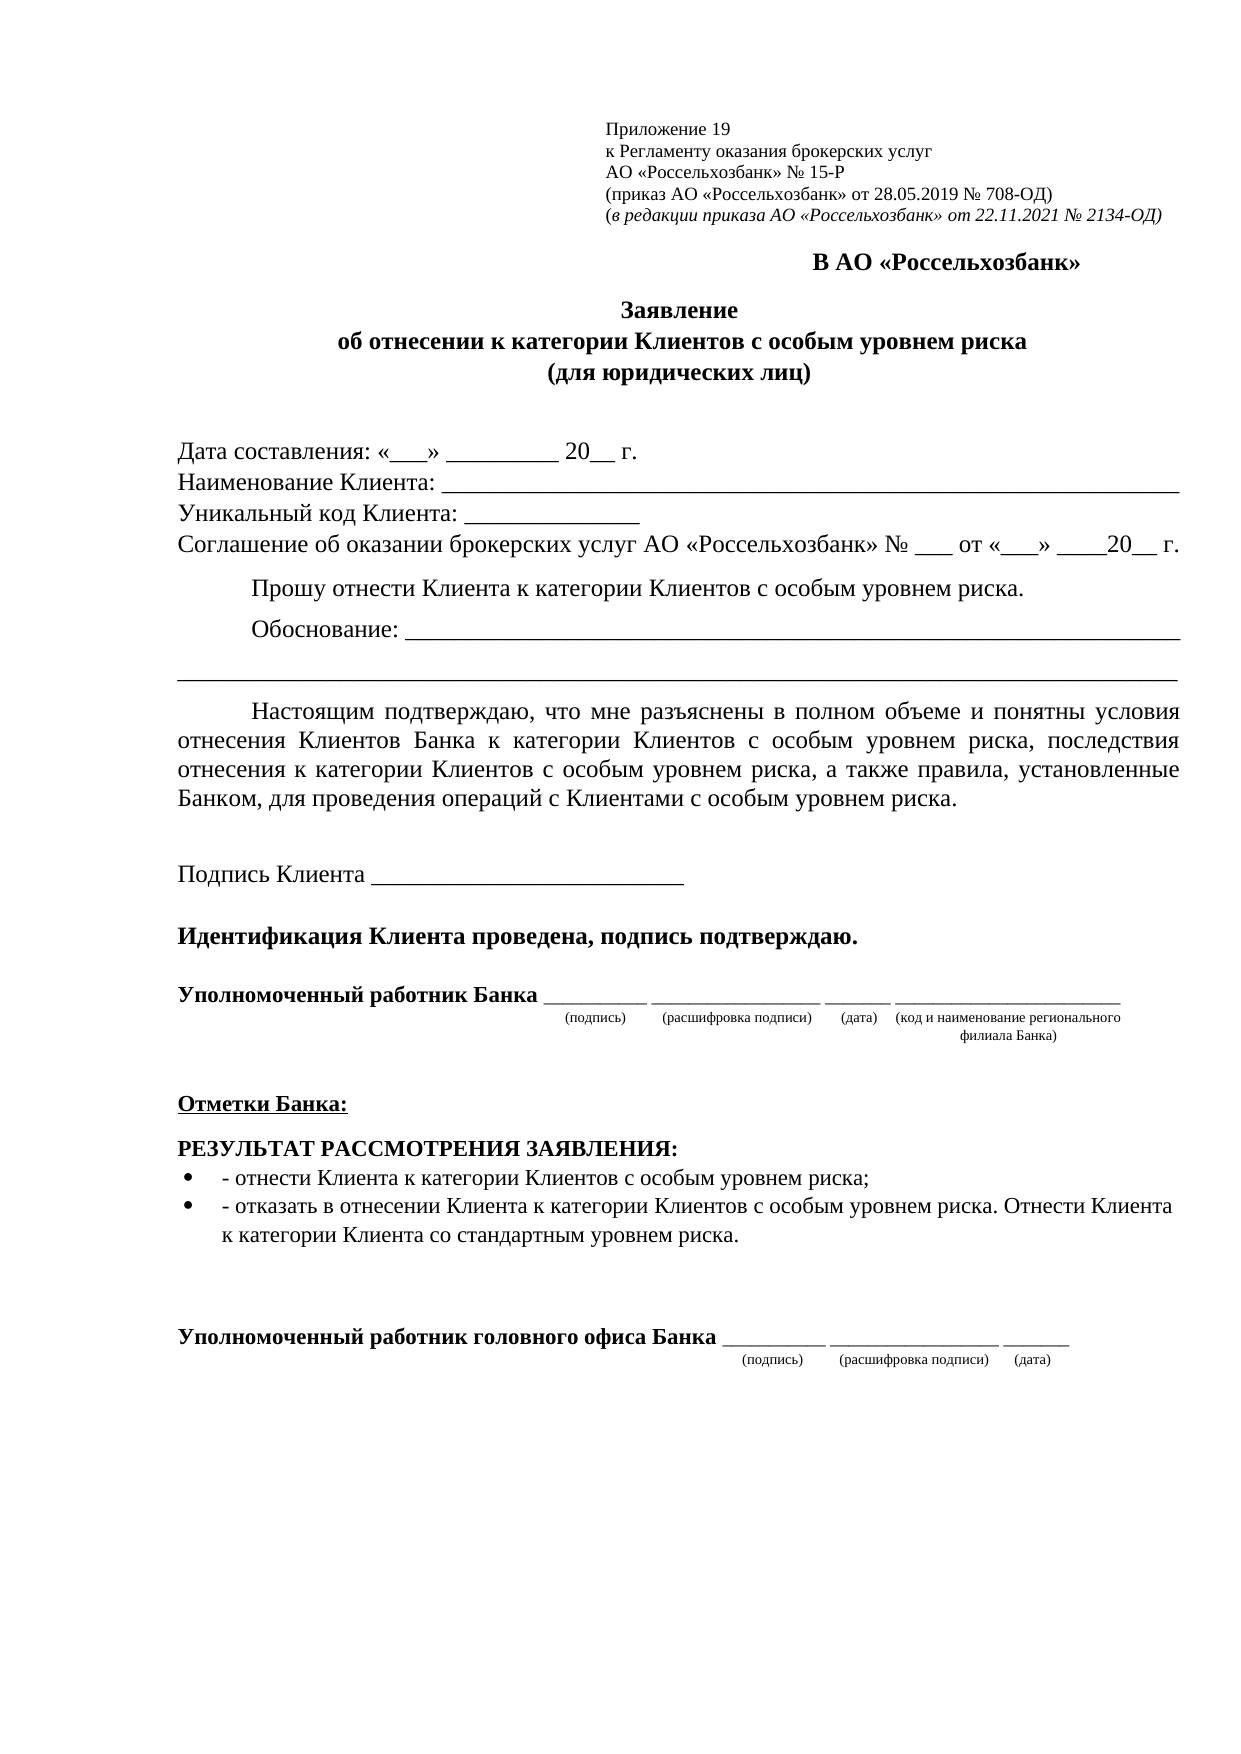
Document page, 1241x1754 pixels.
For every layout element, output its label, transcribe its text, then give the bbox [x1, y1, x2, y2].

text Отметки Банка: [177, 1090, 1181, 1117]
text (подпись) (расшифровка подписи) (дата) [177, 1351, 1137, 1368]
text об отнесении к категории Клиентов с особым уровнем риска [177, 326, 1181, 355]
text Уполномоченный работник головного офиса Банка ___________ __________________ _______ [177, 1323, 1181, 1349]
text (приказ АО «Россельхозбанк» от 28.05.2019 № 708-ОД) [177, 183, 1181, 204]
text Настоящим подтверждаю, что мне разъяснены в полном объеме и понятны условия отнесения Клиентов Банка к категории Клиентов с особым уровнем риска, последствия отнесения к категории Клиентов с особым уровнем риска, а также правила, установленные Банком, для проведения операций с Клиентами с особым уровнем риска. [177, 696, 1181, 811]
text Соглашение об оказании брокерских услуг АО «Россельхозбанк» № ___ от «___» ____20__ г. [177, 529, 1181, 558]
text (в редакции приказа АО «Россельхозбанк» от 22.11.2021 № 2134-ОД) [177, 204, 1181, 226]
text Уполномоченный работник Банка ___________ __________________ _______ ________________________ [177, 981, 1181, 1007]
text ________________________________________________________________________________ [177, 655, 1181, 684]
text Обоснование: ______________________________________________________________ [177, 614, 1181, 643]
text (для юридических лиц) [177, 357, 1181, 386]
text Заявление [177, 295, 1181, 324]
list - отнести Клиента к категории Клиентов с особым уровнем риска; [184, 1164, 1181, 1190]
text (подпись) (расшифровка подписи) (дата) (код и наименование регионального [177, 1009, 1137, 1026]
text Уникальный код Клиента: ______________ [177, 498, 1181, 527]
list - отказать в отнесении Клиента к категории Клиентов с особым уровнем риска. Отнести Клиента к категории Клиента со стандартным уровнем риска. [184, 1192, 1181, 1247]
text Идентификация Клиента проведена, подпись подтверждаю. [177, 921, 1181, 950]
text В АО «Россельхозбанк» [177, 247, 1181, 276]
text РЕЗУЛЬТАТ РАССМОТРЕНИЯ ЗАЯВЛЕНИЯ: [177, 1135, 1181, 1162]
text Подпись Клиента _________________________ [177, 859, 1181, 888]
text Наименование Клиента: ___________________________________________________________ [177, 467, 1181, 496]
text Прошу отнести Клиента к категории Клиентов с особым уровнем риска. [177, 573, 1181, 601]
text к Регламенту оказания брокерских услуг [177, 140, 1181, 161]
text Приложение 19 [177, 118, 1181, 140]
text АО «Россельхозбанк» № 15-Р [177, 161, 1181, 183]
text филиала Банка) [177, 1027, 1137, 1044]
text Дата составления: «___» _________ 20__ г. [177, 436, 1181, 465]
